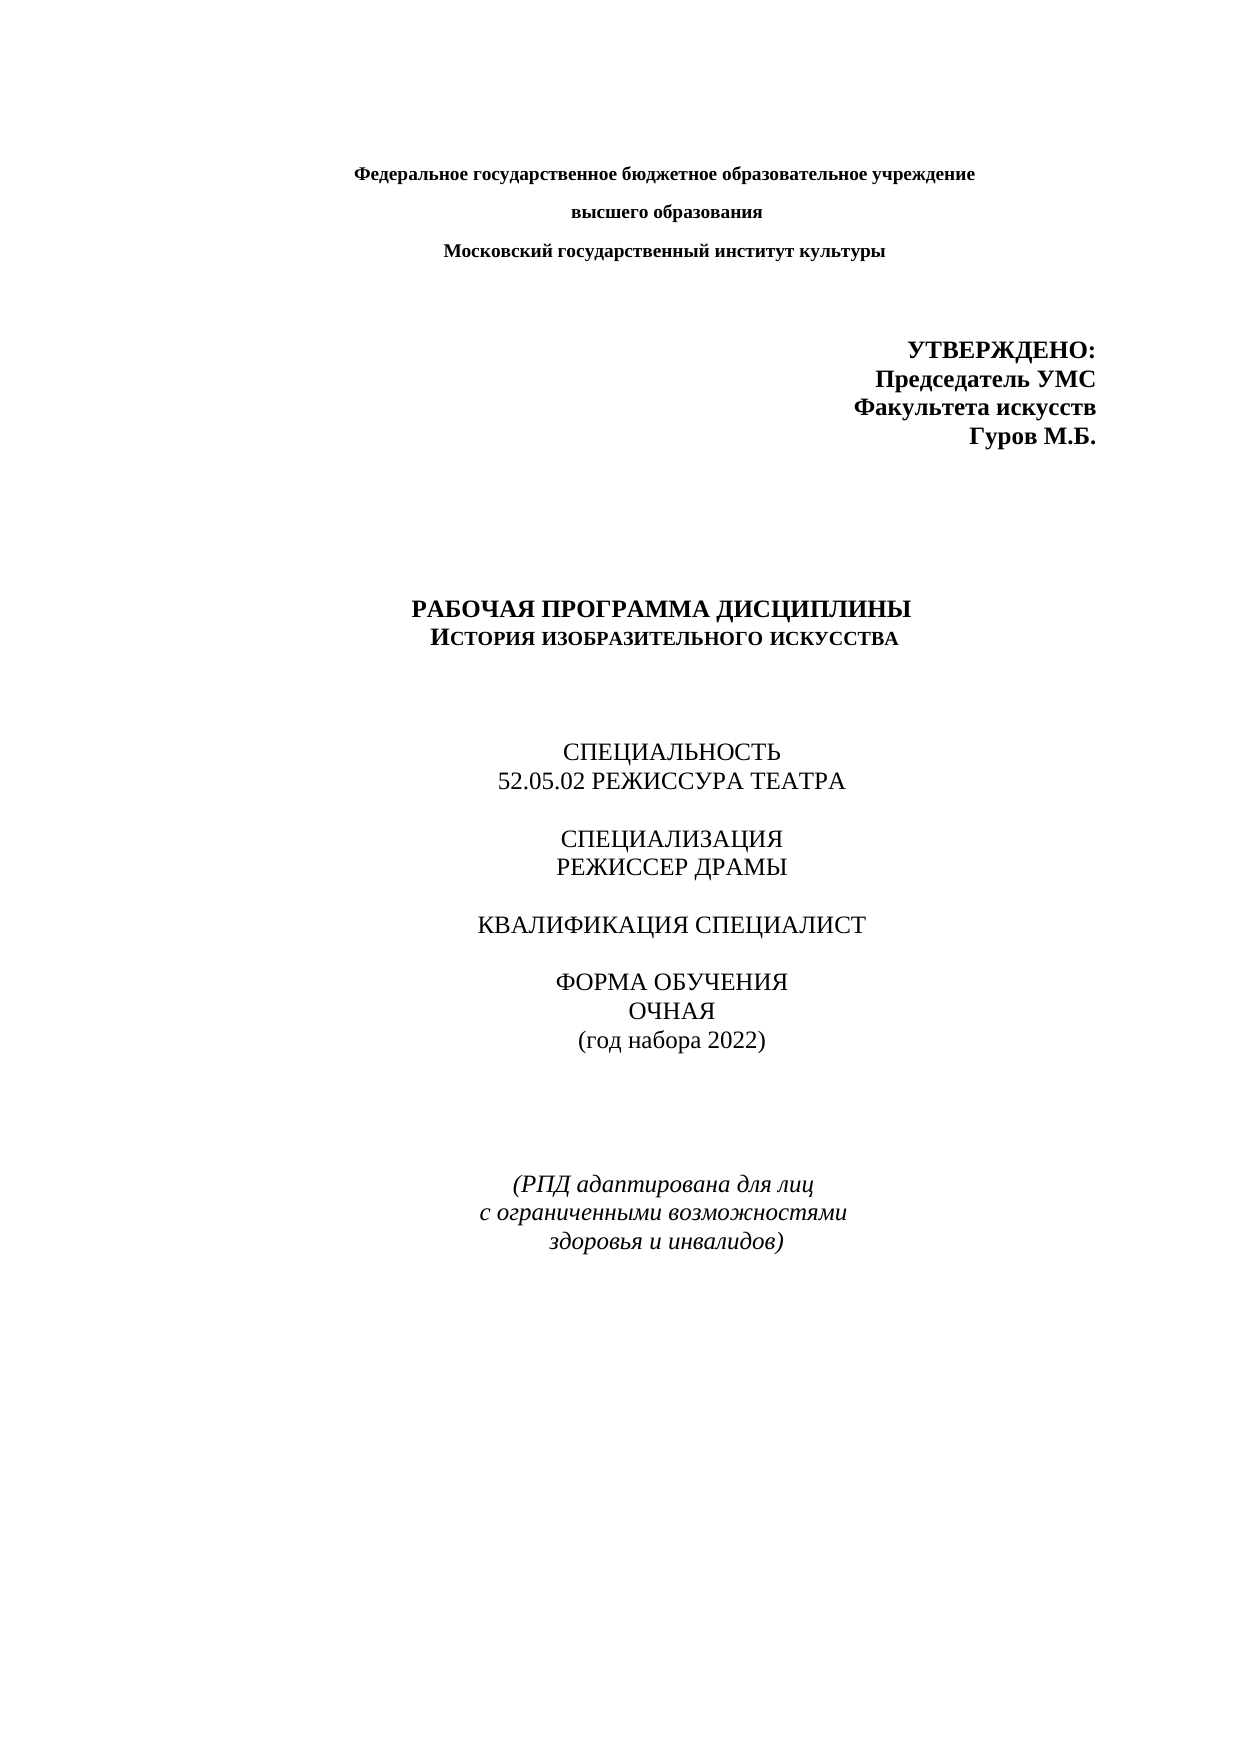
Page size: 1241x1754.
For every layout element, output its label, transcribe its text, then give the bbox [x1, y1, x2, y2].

table_header УТВЕРЖДЕНО: Председатель УМС Факультета искусств Гуров М.Б. [665, 335, 1107, 450]
text ФОРМА ОБУЧЕНИЯ [192, 967, 1152, 996]
text СПЕЦИАЛЬНОСТЬ [192, 737, 1152, 766]
text с ограниченными возможностями [177, 1197, 1152, 1226]
text КВАЛИФИКАЦИЯ СПЕЦИАЛИСТ [192, 910, 1152, 939]
text СПЕЦИАЛИЗАЦИЯ [192, 824, 1152, 852]
text высшего образования [177, 201, 1152, 239]
text РАБОЧАЯ ПРОГРАММА ДИСЦИПЛИНЫ История изобразительного искусства [177, 594, 1152, 651]
text (РПД адаптирована для лиц [177, 1169, 1152, 1197]
text 52.05.02 РЕЖИССУРА ТЕАТРА [192, 766, 1152, 795]
text Московский государственный институт культуры [177, 239, 1152, 277]
text РЕЖИССЕР ДРАМЫ [192, 852, 1152, 881]
text Федеральное государственное бюджетное образовательное учреждение [177, 162, 1152, 201]
text (год набора 2022) [192, 1025, 1152, 1054]
text здоровья и инвалидов) [177, 1226, 1152, 1255]
text ОЧНАЯ [192, 996, 1152, 1025]
